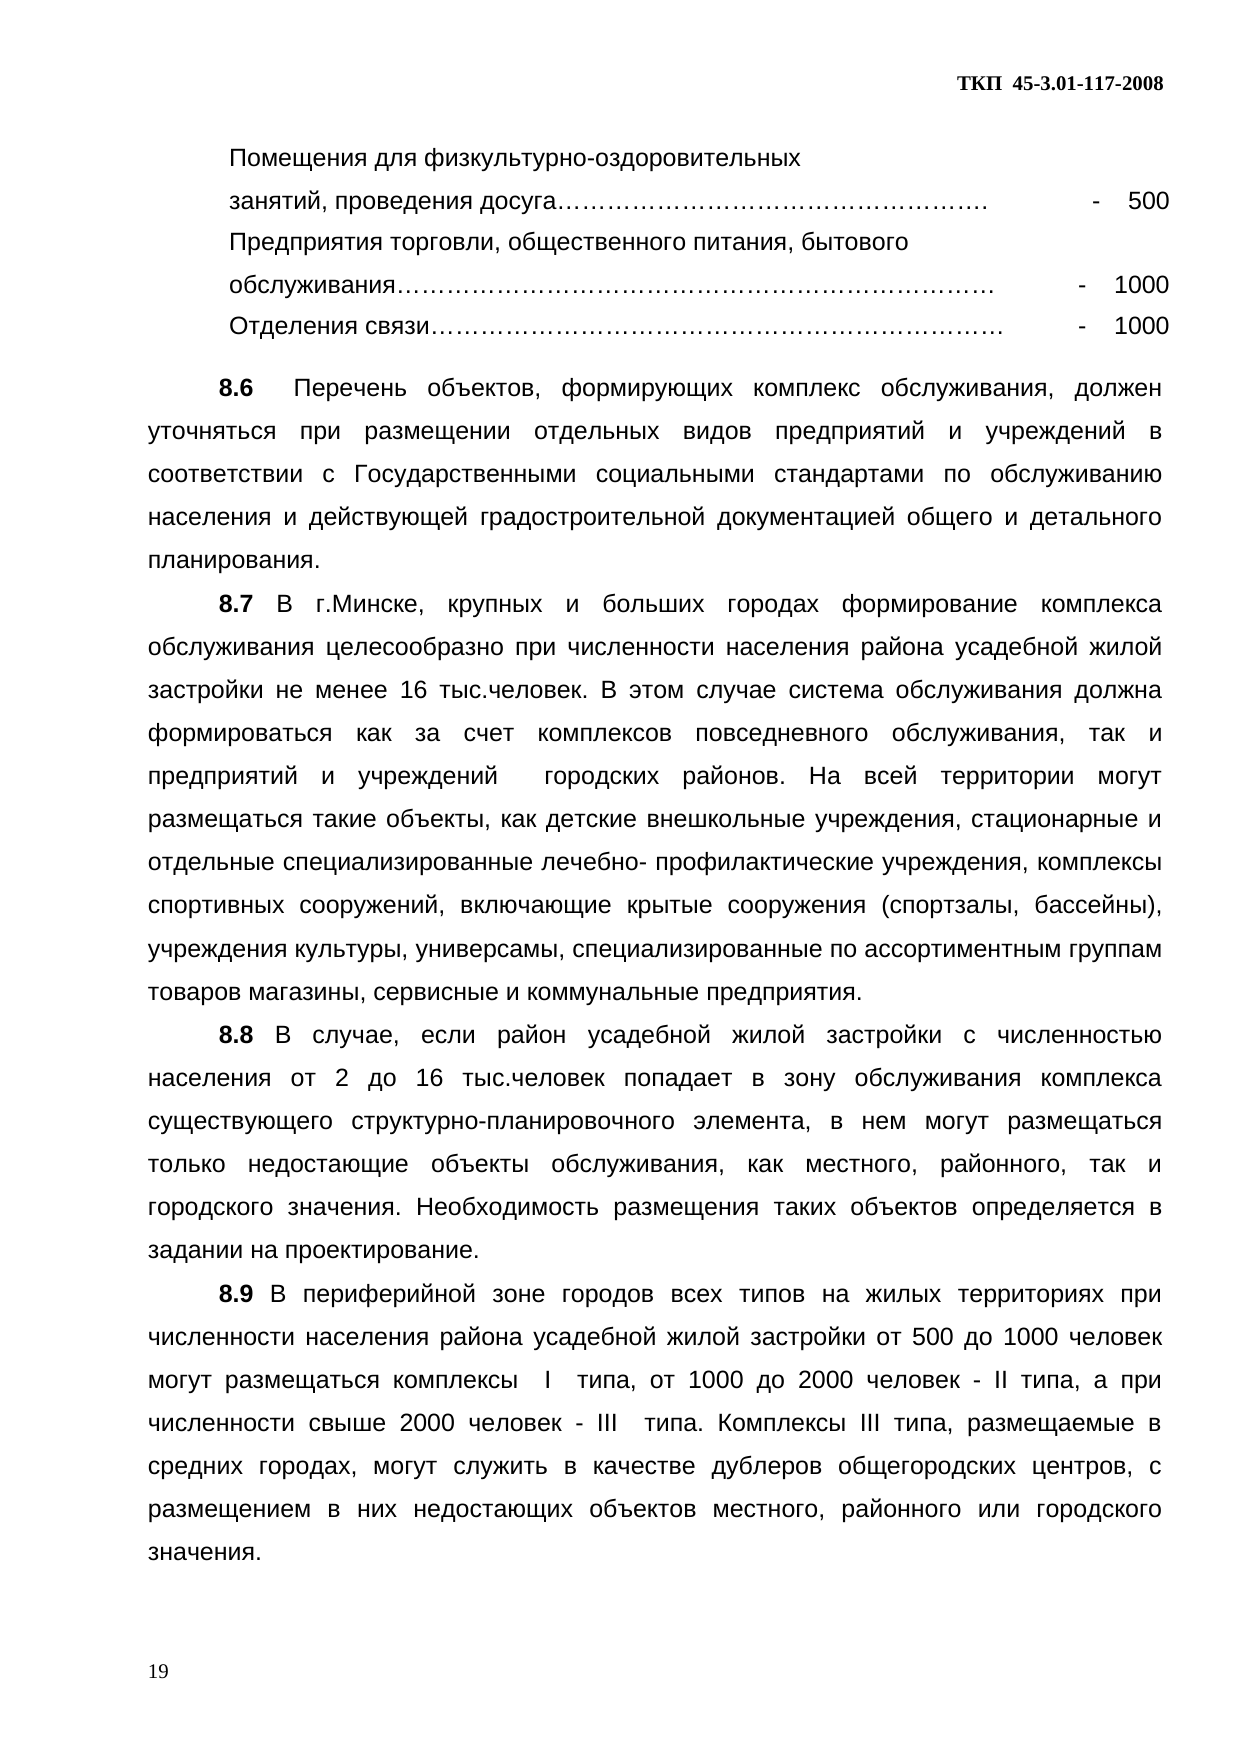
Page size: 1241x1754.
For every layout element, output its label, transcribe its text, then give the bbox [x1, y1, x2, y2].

text 8.8 В случае, если район усадебной жилой застройки с численностью населения от 2 до 16 тыс.человек попадает в зону обслуживания комплекса существующего структурно-планировочного элемента, в нем могут размещаться только недостающие объекты обслуживания, как местного, районного, так и городского значения. Необходимость размещения таких объектов определяется в задании на проектирование. [148, 1020, 1163, 1264]
table_cell Предприятия торговли, общественного питания, бытового обслуживания……………………………………………………………… [222, 227, 1014, 311]
table_cell - 1000 [1014, 311, 1177, 351]
table_cell Помещения для физкультурно-оздоровительных занятий, проведения досуга……………………………………………. [222, 143, 1014, 227]
table_cell Отделения связи…………………………………………………………… [222, 311, 1014, 351]
table_cell - 1000 [1014, 227, 1177, 311]
text 8.9 В периферийной зоне городов всех типов на жилых территориях при численности населения района усадебной жилой застройки от 500 до 1000 человек могут размещаться комплексы I типа, от 1000 до 2000 человек - II типа, а при численности свыше 2000 человек - III типа. Комплексы III типа, размещаемые в средних городах, могут служить в качестве дублеров общегородских центров, с размещением в них недостающих объектов местного, районного или городского значения. [148, 1279, 1163, 1566]
text 8.6 Перечень объектов, формирующих комплекс обслуживания, должен уточняться при размещении отдельных видов предприятий и учреждений в соответствии с Государственными социальными стандартами по обслуживанию населения и действующей градостроительной документацией общего и детального планирования. [148, 373, 1163, 574]
text 8.7 В г.Минске, крупных и больших городах формирование комплекса обслуживания целесообразно при численности населения района усадебной жилой застройки не менее 16 тыс.человек. В этом случае система обслуживания должна формироваться как за счет комплексов повседневного обслуживания, так и предприятий и учреждений городских районов. На всей территории могут размещаться такие объекты, как детские внешкольные учреждения, стационарные и отдельные специализированные лечебно- профилактические учреждения, комплексы спортивных сооружений, включающие крытые сооружения (спортзалы, бассейны), учреждения культуры, универсамы, специализированные по ассортиментным группам товаров магазины, сервисные и коммунальные предприятия. [148, 589, 1163, 1006]
table_cell - 500 [1014, 143, 1177, 227]
